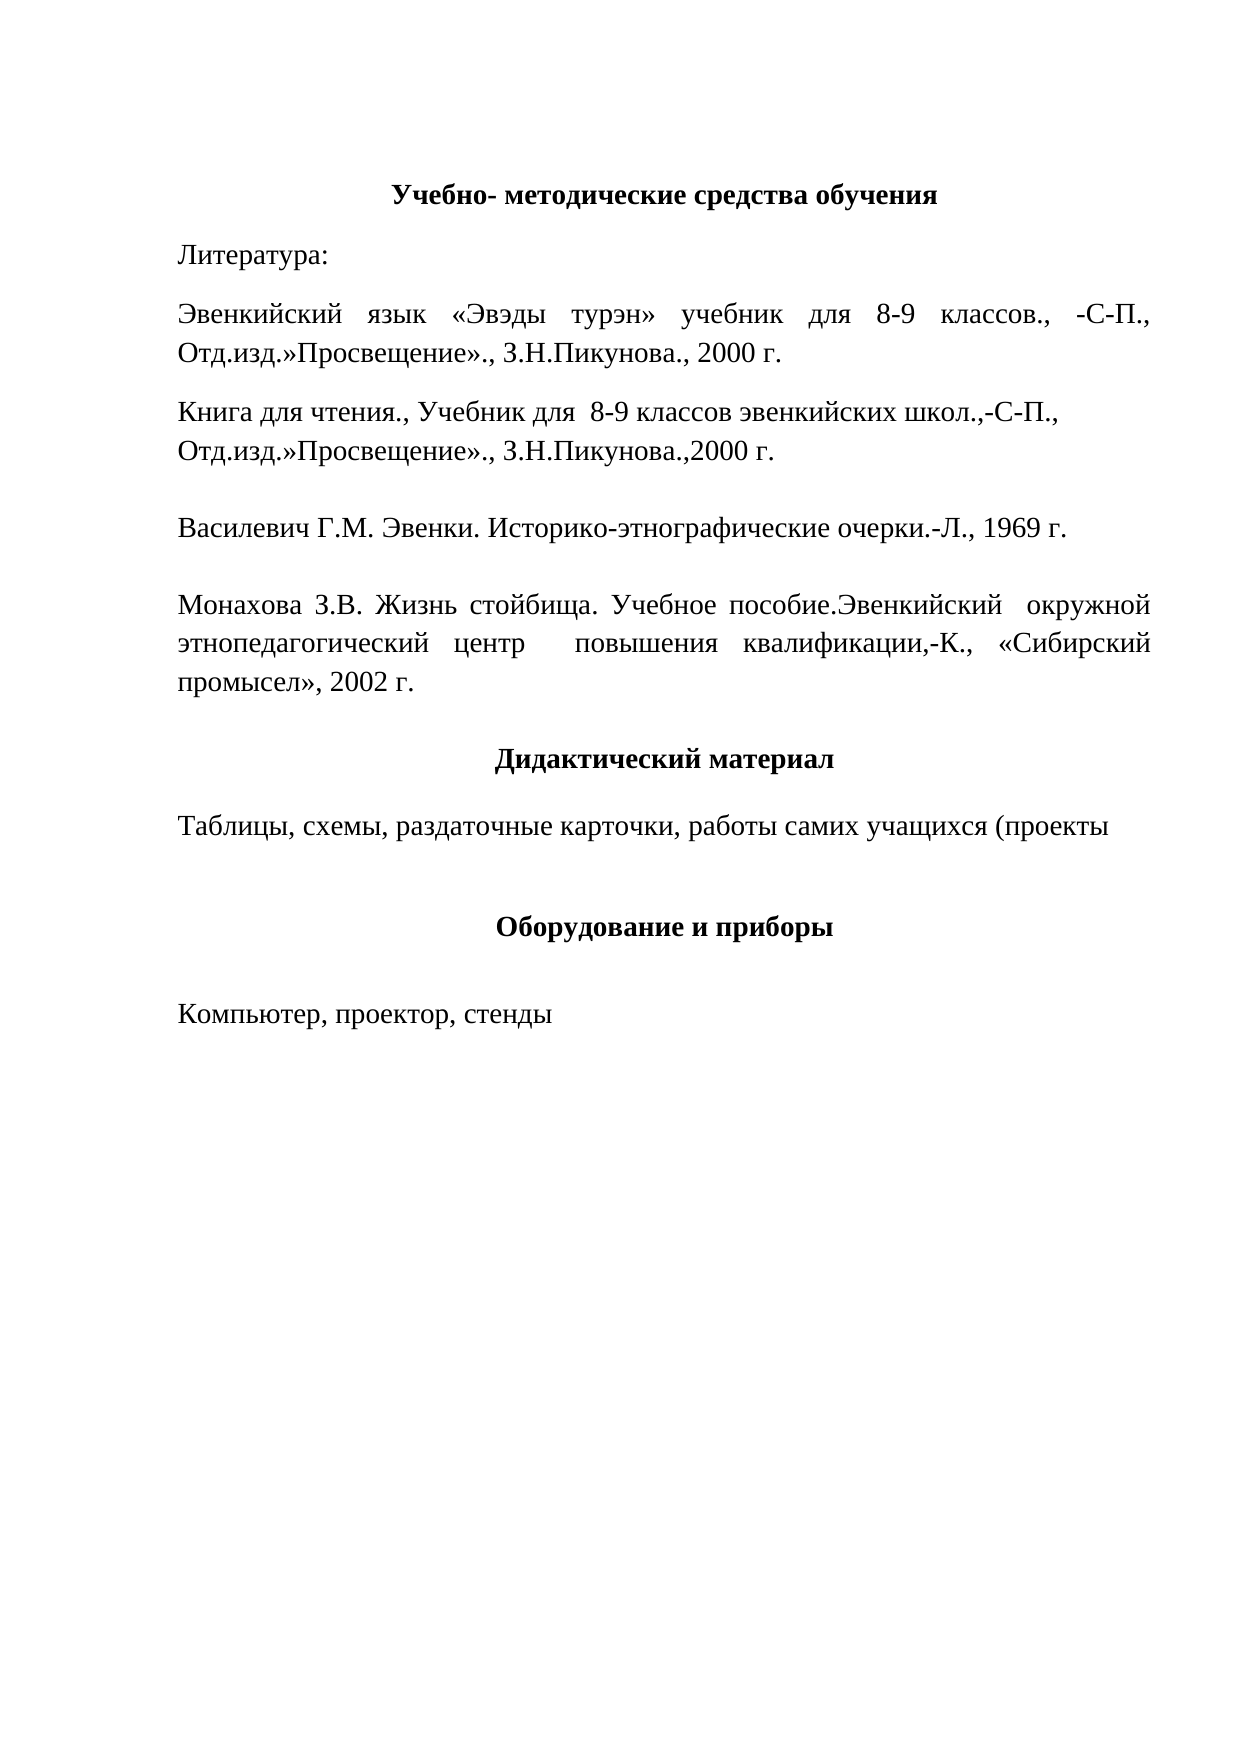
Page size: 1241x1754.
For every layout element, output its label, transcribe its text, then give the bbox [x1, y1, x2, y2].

text Компьютер, проектор, стенды [177, 997, 1152, 1030]
text Книга для чтения., Учебник для 8-9 классов эвенкийских школ.,-С-П., [177, 394, 1152, 428]
text Монахова З.В. Жизнь стойбища. Учебное пособие.Эвенкийский окружной этнопедагогический центр повышения квалификации,-К., «Сибирский промысел», 2002 г. [177, 587, 1152, 697]
text Эвенкийский язык «Эвэды турэн» учебник для 8-9 классов., -С-П., Отд.изд.»Просвещение»., З.Н.Пикунова., 2000 г. [177, 296, 1152, 368]
text Учебно- методические средства обучения [177, 177, 1152, 211]
text Отд.изд.»Просвещение»., З.Н.Пикунова.,2000 г. [177, 433, 1152, 466]
text Литература: [177, 237, 1152, 270]
text Василевич Г.М. Эвенки. Историко-этнографические очерки.-Л., 1969 г. [177, 510, 1152, 543]
text Дидактический материал [177, 741, 1152, 774]
text Таблицы, схемы, раздаточные карточки, работы самих учащихся (проекты [177, 808, 1152, 842]
text Оборудование и приборы [177, 909, 1152, 942]
